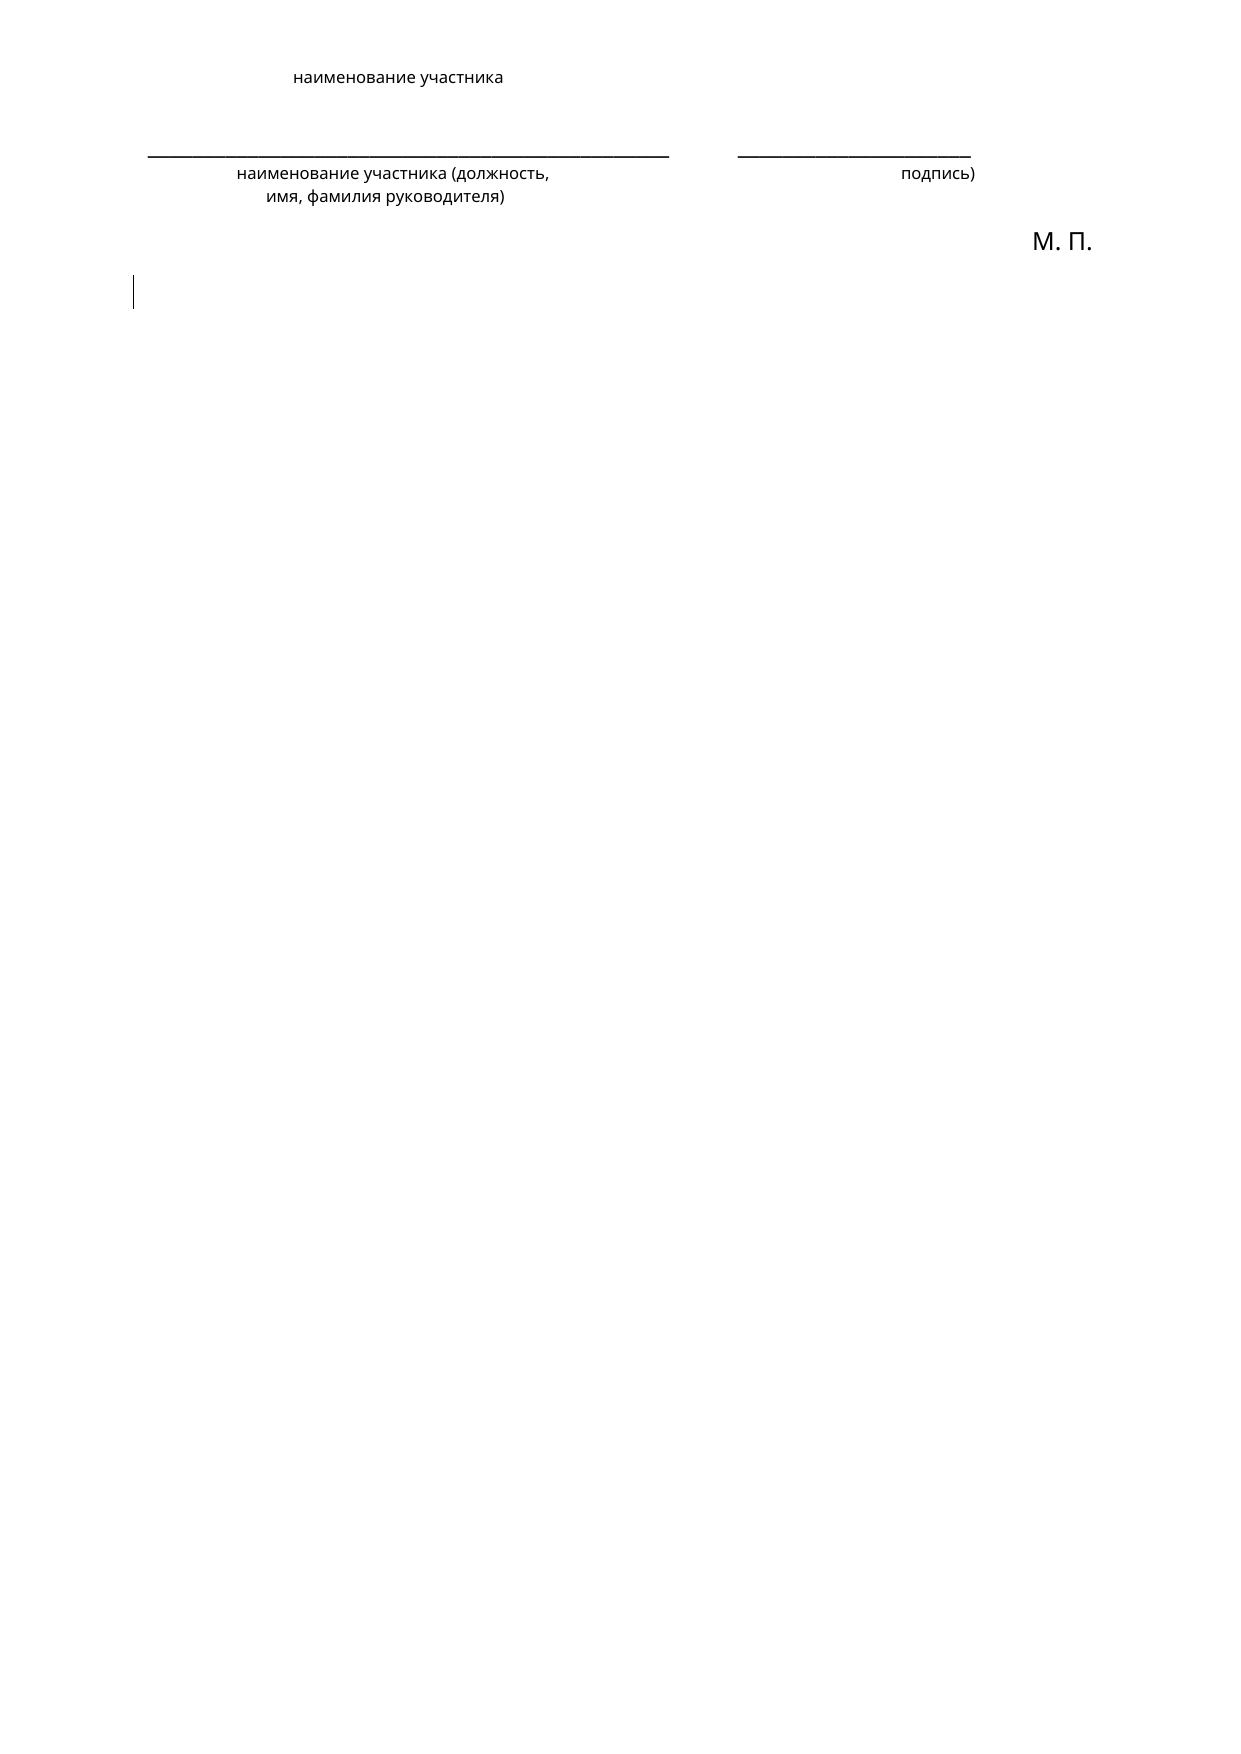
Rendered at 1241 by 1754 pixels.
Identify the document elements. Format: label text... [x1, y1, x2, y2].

text имя, фамилия руководителя) [266, 184, 1092, 207]
text наименование участника (должность, подпись) [236, 162, 1092, 184]
text _______________________________________________ _____________________ [148, 128, 1092, 162]
text М. П. [148, 224, 1092, 258]
text наименование участника [148, 66, 1092, 88]
